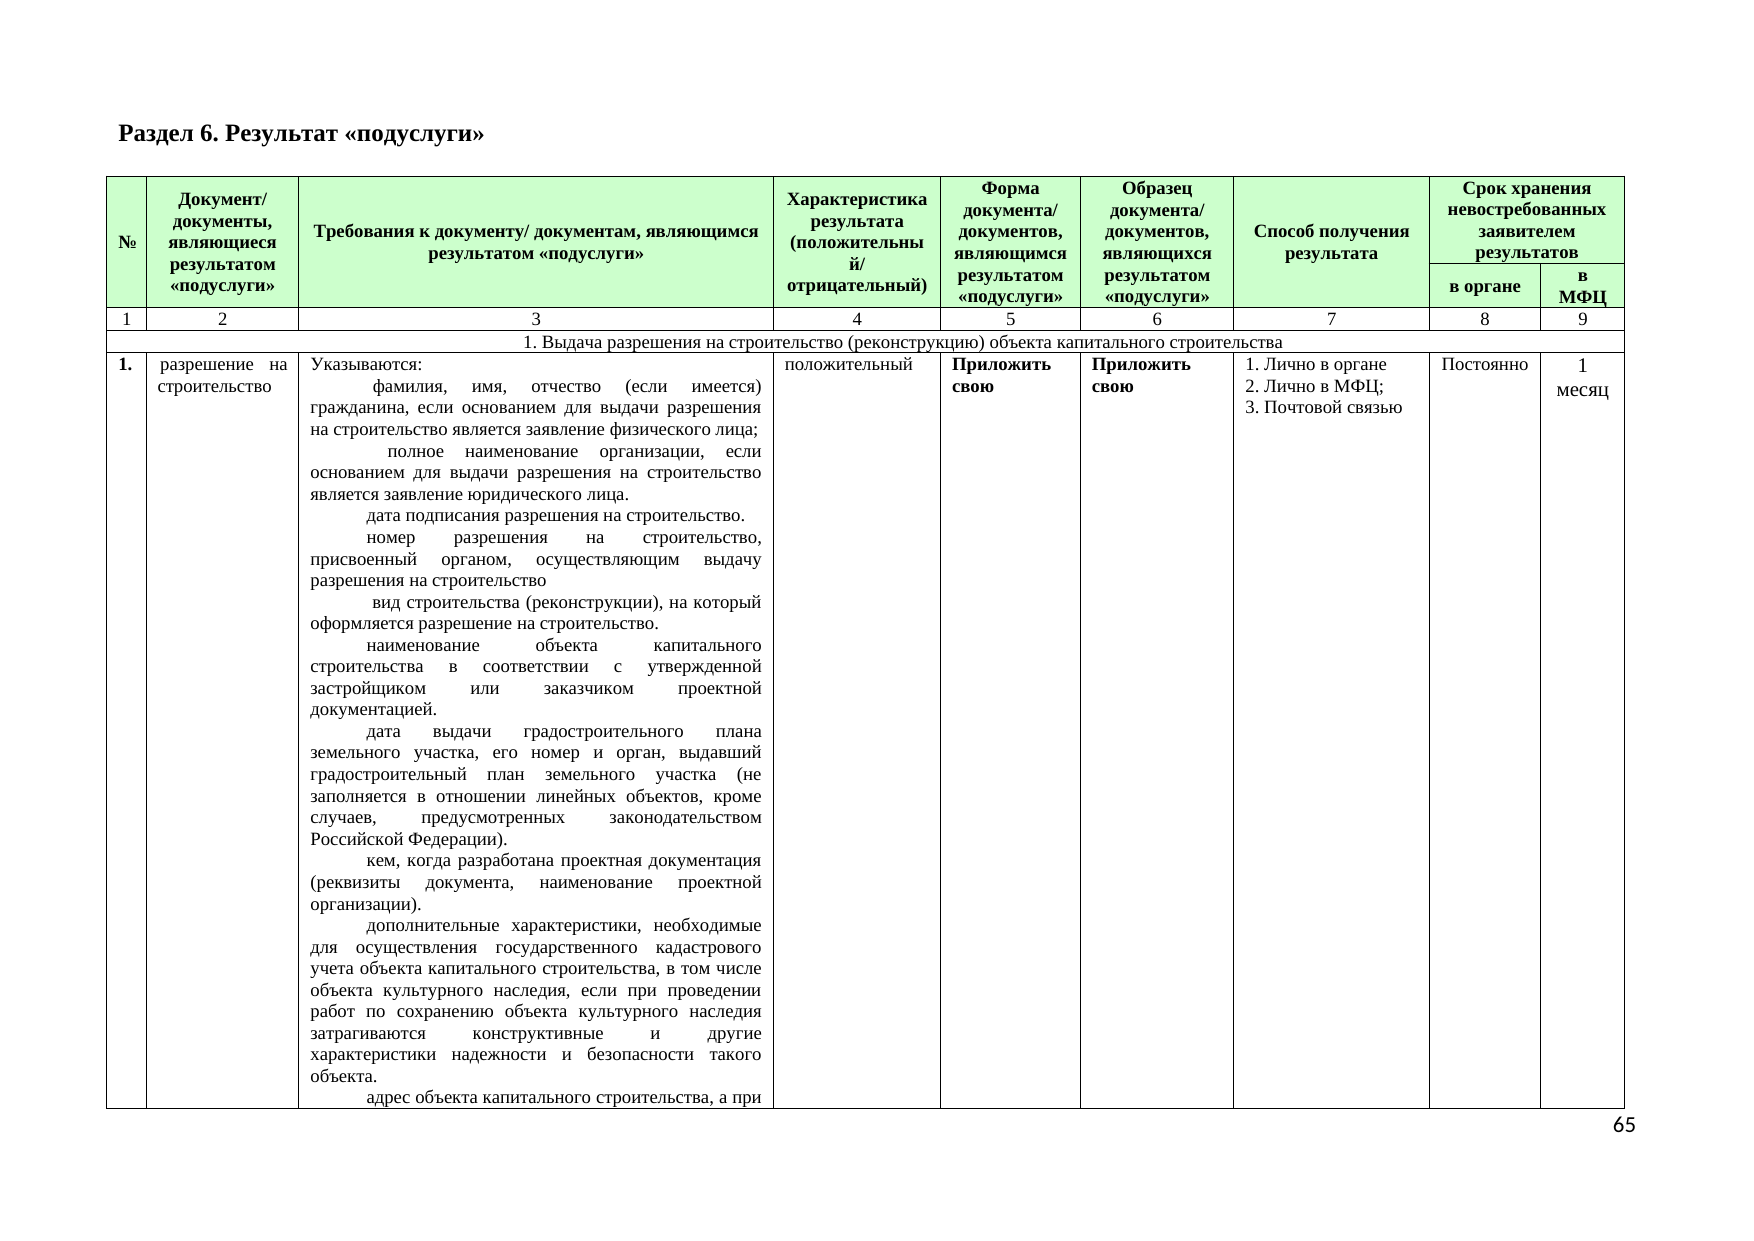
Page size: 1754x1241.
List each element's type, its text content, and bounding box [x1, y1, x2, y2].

table_cell Постоянно [1430, 353, 1540, 1108]
table_cell 9 [1541, 308, 1624, 330]
table_header Документ/ документы, являющиеся результатом «подуслуги» [147, 177, 298, 307]
table_cell 2 [147, 308, 298, 330]
table_header Образец документа/ документов, являющихся результатом «подуслуги» [1081, 177, 1233, 307]
table_cell положительный [774, 353, 940, 1108]
table_cell Приложить свою [941, 353, 1080, 1108]
table_header Характеристика результата (положительный/ отрицательный) [774, 177, 940, 307]
table_cell 1 месяц [1541, 353, 1624, 1108]
table_cell 7 [1234, 308, 1429, 330]
text Раздел 6. Результат «подуслуги» [118, 118, 1636, 147]
table_cell 1. Выдача разрешения на строительство (реконструкцию) объекта капитального строительства [107, 331, 1624, 352]
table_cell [147, 353, 298, 1108]
table_header Способ получения результата [1234, 177, 1429, 307]
table_cell 8 [1430, 308, 1540, 330]
table_header Форма документа/ документов, являющимся результатом «подуслуги» [941, 177, 1080, 307]
table_cell 3 [299, 308, 773, 330]
table_cell 6 [1081, 308, 1233, 330]
table_cell 1. [107, 353, 146, 1108]
table_cell 5 [941, 308, 1080, 330]
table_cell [299, 353, 773, 1108]
table_header Требования к документу/ документам, являющимся результатом «подуслуги» [299, 177, 773, 307]
table_cell в МФЦ [1541, 264, 1624, 307]
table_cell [1234, 353, 1429, 1108]
table_header № [107, 177, 146, 307]
table_header Срок хранения невостребованных заявителем результатов [1430, 177, 1624, 263]
table_cell в органе [1430, 264, 1540, 307]
table_cell 4 [774, 308, 940, 330]
table_cell Приложить свою [1081, 353, 1233, 1108]
table_cell 1 [107, 308, 146, 330]
